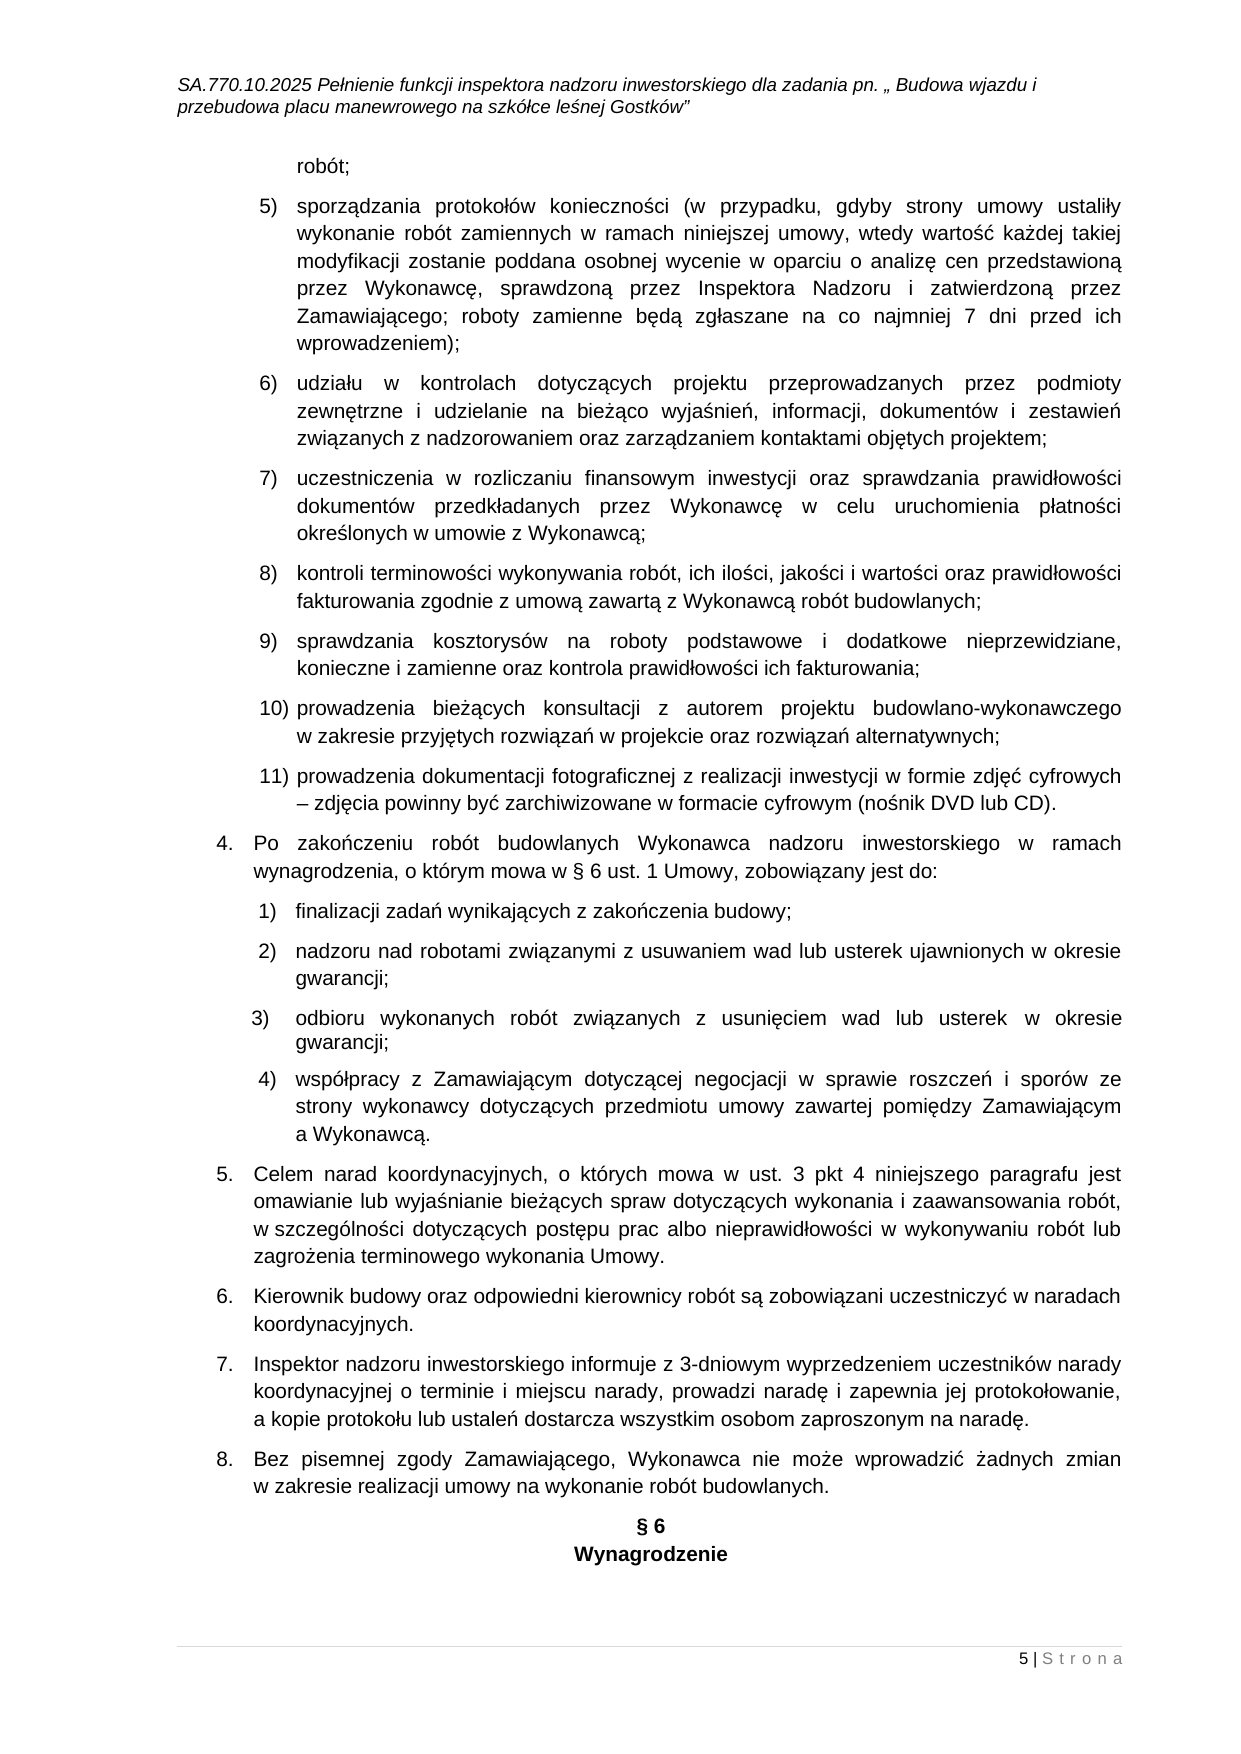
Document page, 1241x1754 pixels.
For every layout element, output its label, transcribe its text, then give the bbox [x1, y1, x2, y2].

list sporządzania protokołów konieczności (w przypadku, gdyby strony umowy ustaliły wykonanie robót zamiennych w ramach niniejszej umowy, wtedy wartość każdej takiej modyfikacji zostanie poddana osobnej wycenie w oparciu o analizę cen przedstawioną przez Wykonawcę, sprawdzoną przez Inspektora Nadzoru i zatwierdzoną przez Zamawiającego; roboty zamienne będą zgłaszane na co najmniej 7 dni przed ich wprowadzeniem); [259, 193, 1122, 355]
list uczestniczenia w rozliczaniu finansowym inwestycji oraz sprawdzania prawidłowości dokumentów przedkładanych przez Wykonawcę w celu uruchomienia płatności określonych w umowie z Wykonawcą; [259, 466, 1122, 545]
text § 6 [179, 1514, 1122, 1538]
list kontroli terminowości wykonywania robót, ich ilości, jakości i wartości oraz prawidłowości fakturowania zgodnie z umową zawartą z Wykonawcą robót budowlanych; [259, 561, 1122, 612]
list udziału w kontrolach dotyczących projektu przeprowadzanych przez podmioty zewnętrzne i udzielanie na bieżąco wyjaśnień, informacji, dokumentów i zestawień związanych z nadzorowaniem oraz zarządzaniem kontaktami objętych projektem; [259, 371, 1122, 450]
list prowadzenia dokumentacji fotograficznej z realizacji inwestycji w formie zdjęć cyfrowych – zdjęcia powinny być zarchiwizowane w formacie cyfrowym (nośnik DVD lub CD). [259, 763, 1122, 815]
list sprawdzania kosztorysów na roboty podstawowe i dodatkowe nieprzewidziane, konieczne i zamienne oraz kontrola prawidłowości ich fakturowania; [259, 628, 1122, 680]
list współpracy z Zamawiającym dotyczącej negocjacji w sprawie roszczeń i sporów ze strony wykonawcy dotyczących przedmiotu umowy zawartej pomiędzy Zamawiającym a Wykonawcą. [258, 1066, 1122, 1145]
list nadzoru nad robotami związanymi z usuwaniem wad lub usterek ujawnionych w okresie gwarancji; [258, 938, 1122, 990]
list finalizacji zadań wynikających z zakończenia budowy; [258, 898, 1122, 922]
list prowadzenia bieżących konsultacji z autorem projektu budowlano-wykonawczego w zakresie przyjętych rozwiązań w projekcie oraz rozwiązań alternatywnych; [259, 696, 1122, 747]
list Kierownik budowy oraz odpowiedni kierownicy robót są zobowiązani uczestniczyć w naradach koordynacyjnych. [216, 1284, 1122, 1335]
list Bez pisemnej zgody Zamawiającego, Wykonawca nie może wprowadzić żadnych zmian w zakresie realizacji umowy na wykonanie robót budowlanych. [216, 1446, 1122, 1498]
list Celem narad koordynacyjnych, o których mowa w ust. 3 pkt 4 niniejszego paragrafu jest omawianie lub wyjaśnianie bieżących spraw dotyczących wykonania i zaawansowania robót, w szczególności dotyczących postępu prac albo nieprawidłowości w wykonywaniu robót lub zagrożenia terminowego wykonania Umowy. [216, 1161, 1122, 1268]
text Wynagrodzenie [179, 1541, 1122, 1565]
list Inspektor nadzoru inwestorskiego informuje z 3-dniowym wyprzedzeniem uczestników narady koordynacyjnej o terminie i miejscu narady, prowadzi naradę i zapewnia jej protokołowanie, a kopie protokołu lub ustaleń dostarcza wszystkim osobom zaproszonym na naradę. [216, 1351, 1122, 1430]
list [259, 153, 1122, 177]
list Po zakończeniu robót budowlanych Wykonawca nadzoru inwestorskiego w ramach wynagrodzenia, o którym mowa w § 6 ust. 1 Umowy, zobowiązany jest do: [216, 831, 1122, 882]
list odbioru wykonanych robót związanych z usunięciem wad lub usterek w okresie gwarancji; [251, 1006, 1122, 1054]
